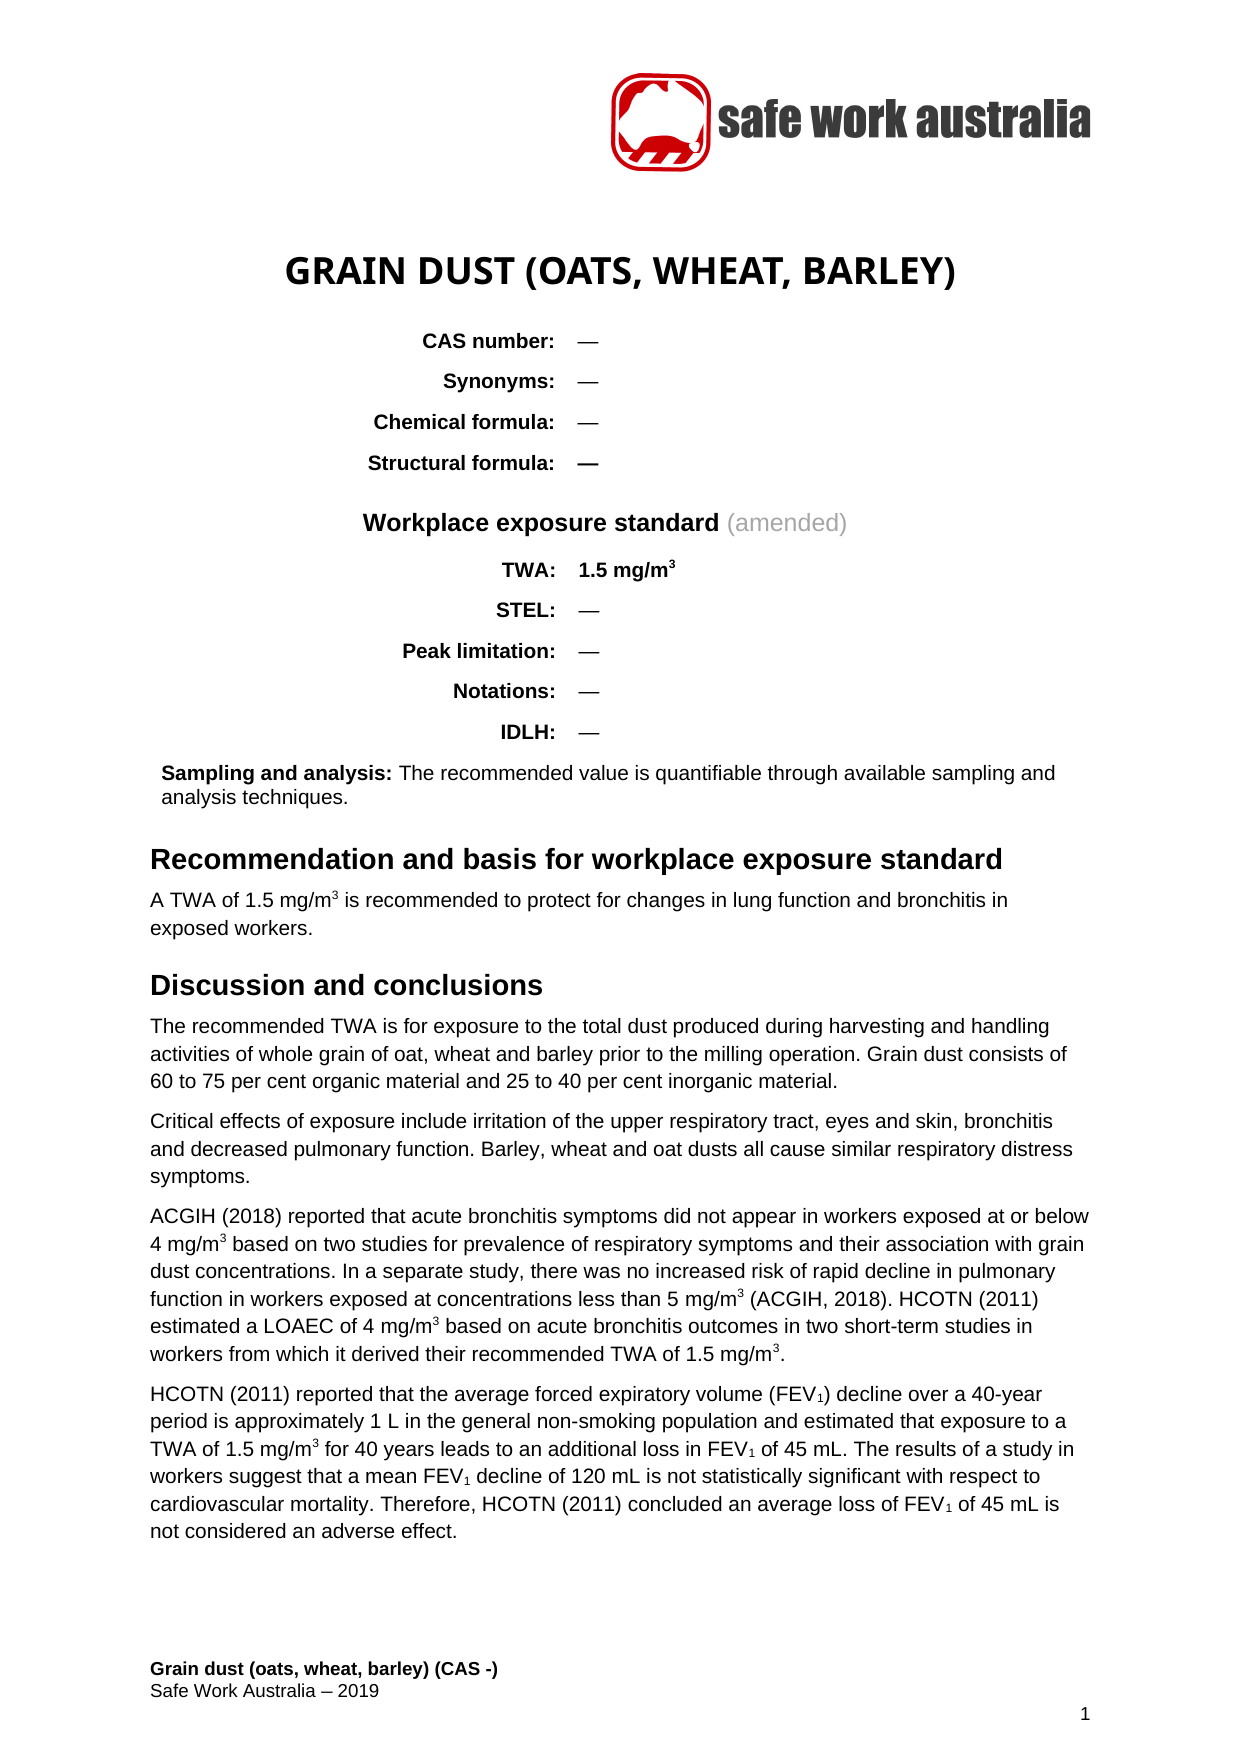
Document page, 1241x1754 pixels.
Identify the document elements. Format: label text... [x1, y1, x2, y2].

table_cell Structural formula: [150, 442, 566, 483]
table_header TWA: [150, 549, 567, 590]
table_header CAS number: [150, 320, 566, 361]
table_cell Chemical formula: [150, 402, 566, 442]
table_cell — [567, 671, 1090, 712]
table_cell Peak limitation: [150, 630, 567, 671]
table_cell — [567, 590, 1090, 630]
table_cell — [566, 402, 1090, 442]
table_cell IDLH: [150, 712, 567, 752]
text HCOTN (2011) reported that the average forced expiratory volume (FEV1) decline over a 40-year period is approximately 1 L in the general non-smoking population and estimated that exposure to a TWA of 1.5 mg/m3 for 40 years leads to an additional loss in FEV1 of 45 mL. The results of a study in workers suggest that a mean FEV1 decline of 120 mL is not statistically significant with respect to cardiovascular mortality. Therefore, HCOTN (2011) concluded an average loss of FEV1 of 45 mL is not considered an adverse effect. [150, 1381, 1090, 1543]
text The recommended TWA is for exposure to the total dust produced during harvesting and handling activities of whole grain of oat, wheat and barley prior to the milling operation. Grain dust consists of 60 to 75 per cent organic material and 25 to 40 per cent inorganic material. [150, 1014, 1090, 1093]
subtitle Recommendation and basis for workplace exposure standard [150, 842, 1090, 875]
table_cell Sampling and analysis: [150, 752, 1090, 817]
table_header 1.5 mg/m3 [567, 549, 1090, 590]
table_header — [566, 320, 1090, 361]
table_cell — [566, 361, 1090, 402]
picture [608, 73, 1091, 172]
table_cell — [566, 442, 1090, 483]
text Workplace exposure standard [150, 508, 1090, 537]
subtitle Discussion and conclusions [150, 968, 1090, 1001]
table_cell — [567, 630, 1090, 671]
table_cell — [567, 712, 1090, 752]
table_cell Notations: [150, 671, 567, 712]
text A TWA of 1.5 mg/m3 is recommended to protect for changes in lung function and bronchitis in exposed workers. [150, 888, 1090, 939]
text ACGIH (2018) reported that acute bronchitis symptoms did not appear in workers exposed at or below 4 mg/m3 based on two studies for prevalence of respiratory symptoms and their association with grain dust concentrations. In a separate study, there was no increased risk of rapid decline in pulmonary function in workers exposed at concentrations less than 5 mg/m3 (ACGIH, 2018). HCOTN (2011) estimated a LOAEC of 4 mg/m3 based on acute bronchitis outcomes in two short-term studies in workers from which it derived their recommended TWA of 1.5 mg/m3. [150, 1204, 1090, 1365]
table_cell STEL: [150, 590, 567, 630]
text Critical effects of exposure include irritation of the upper respiratory tract, eyes and skin, bronchitis and decreased pulmonary function. Barley, wheat and oat dusts all cause similar respiratory distress symptoms. [150, 1109, 1090, 1188]
table_cell Synonyms: [150, 361, 566, 402]
